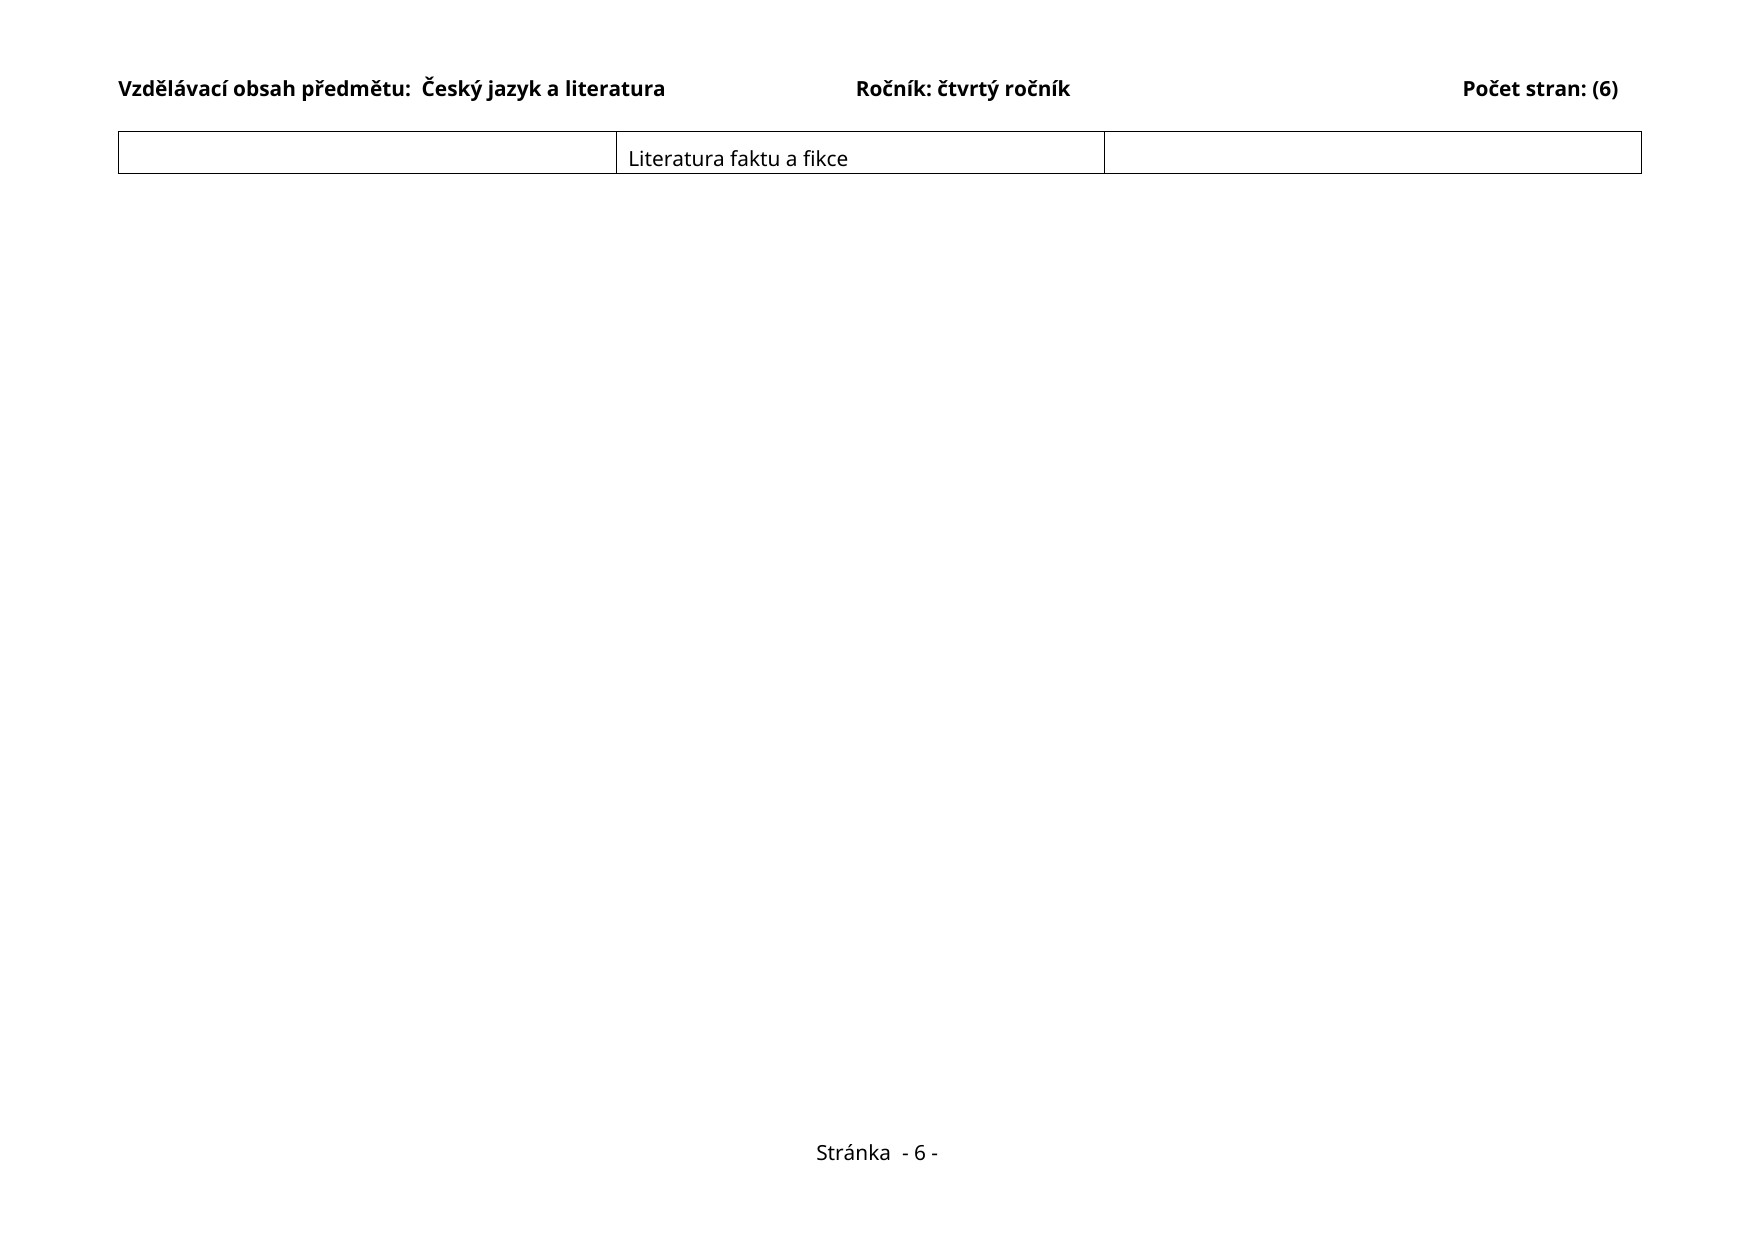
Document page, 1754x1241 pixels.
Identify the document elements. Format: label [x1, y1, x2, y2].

table_cell [617, 132, 1104, 173]
